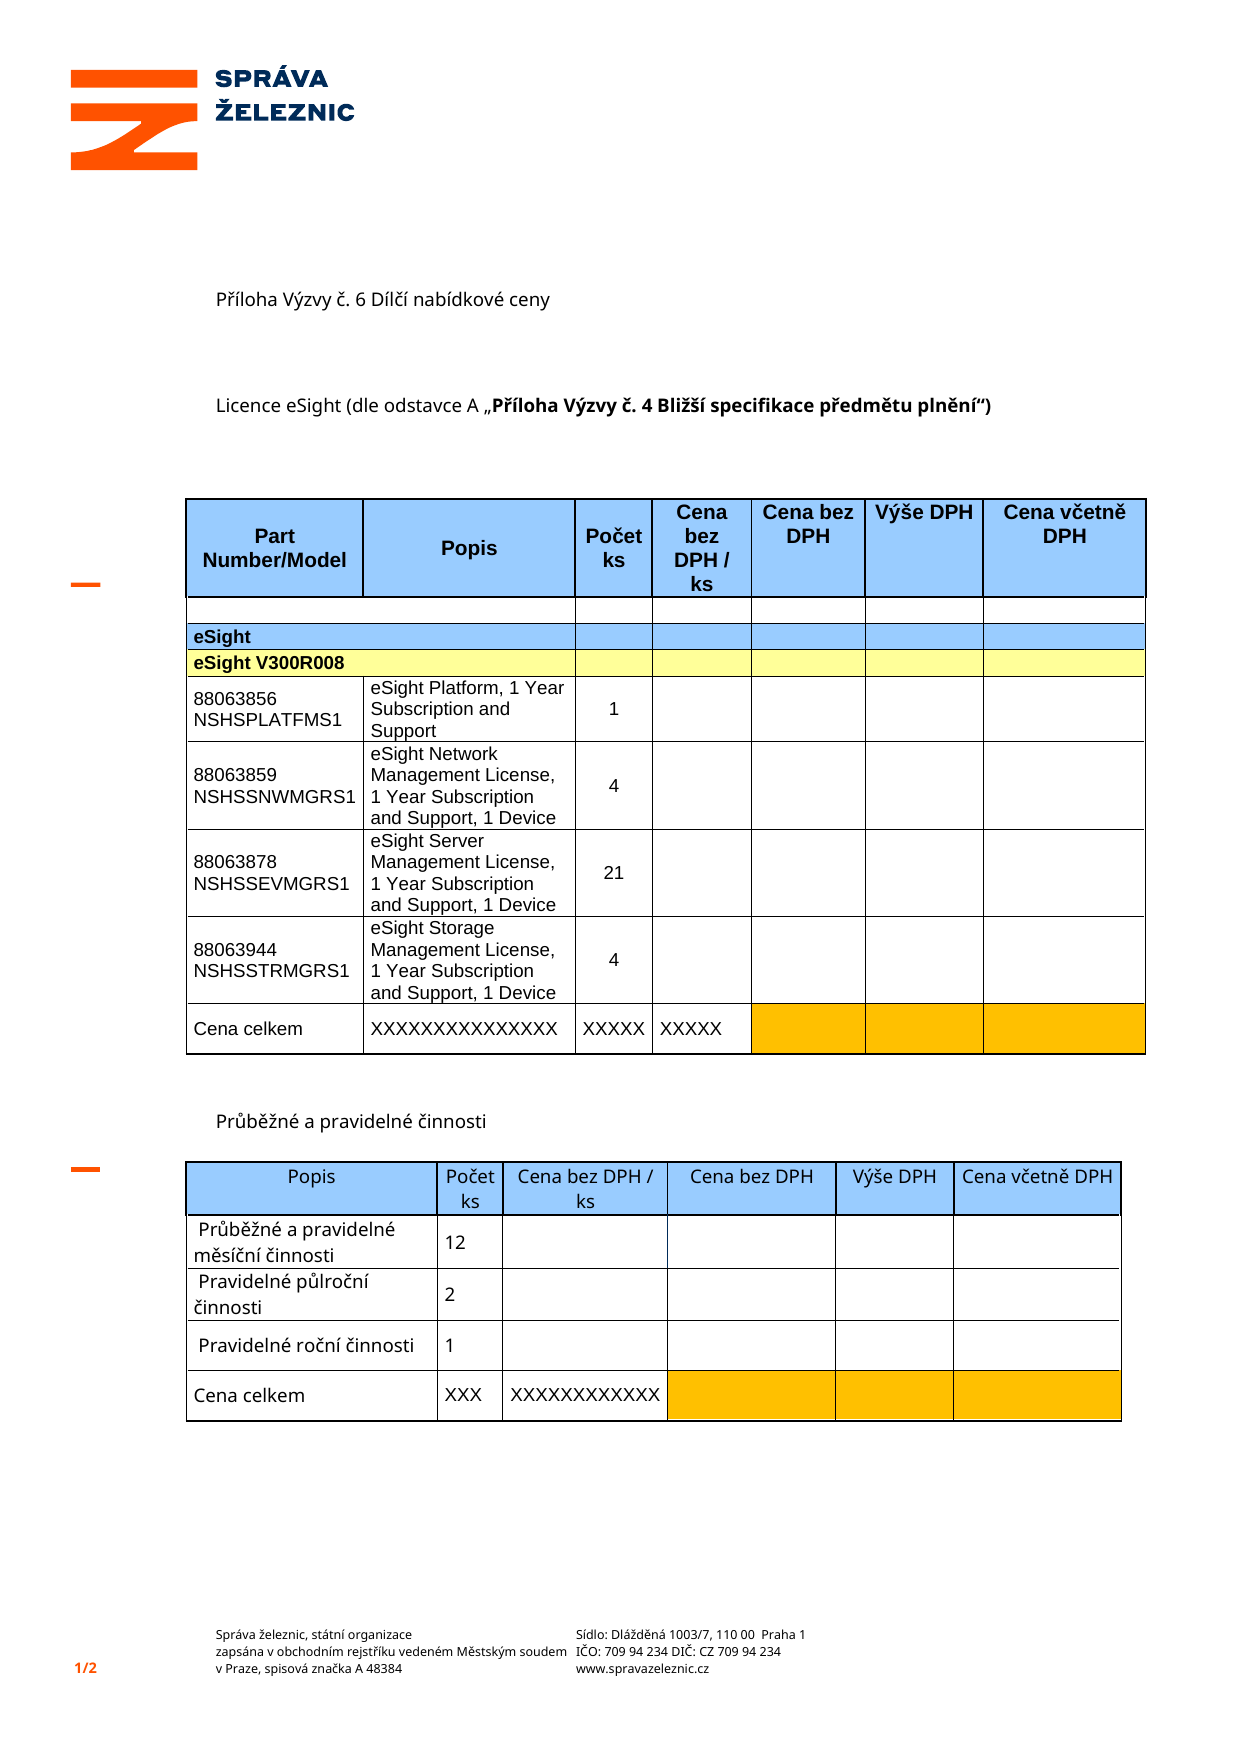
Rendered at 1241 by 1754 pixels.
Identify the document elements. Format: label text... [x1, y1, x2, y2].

table_cell [653, 917, 751, 1003]
table_cell 88063856 NSHSPLATFMS1 [187, 677, 363, 741]
table_cell [984, 596, 1145, 622]
table_cell [668, 1216, 835, 1267]
table_cell [866, 677, 983, 741]
table_cell [866, 830, 983, 916]
table_cell [653, 830, 751, 916]
table_cell 1 [576, 677, 652, 741]
table_cell [954, 1320, 1121, 1369]
table_cell [984, 676, 1145, 741]
table_cell [836, 1216, 953, 1267]
table_header Cena bez DPH / ks [653, 500, 751, 596]
table_cell 4 [576, 917, 652, 1003]
table_cell [752, 1004, 865, 1053]
table_cell [653, 650, 751, 676]
table_cell 88063878 NSHSSEVMGRS1 [187, 830, 363, 916]
table_cell [984, 649, 1145, 676]
table_cell [866, 1004, 983, 1053]
table_header Popis [187, 1163, 436, 1214]
table_cell [653, 624, 751, 649]
table_cell 21 [576, 830, 652, 916]
table_cell eSight [187, 624, 575, 649]
table_cell [653, 742, 751, 828]
table_cell [503, 1216, 667, 1267]
table_cell [984, 623, 1145, 649]
table_cell [503, 1321, 667, 1369]
table_cell 88063859 NSHSSNWMGRS1 [187, 742, 363, 828]
table_cell [653, 598, 751, 622]
table_cell Pravidelné roční činnosti [187, 1321, 437, 1369]
table_cell [866, 650, 983, 676]
table_cell [576, 624, 652, 649]
table_cell XXXXX [653, 1004, 751, 1053]
table_cell 4 [576, 742, 652, 828]
table_cell [668, 1321, 835, 1369]
table_cell [752, 650, 865, 676]
table_cell [866, 598, 983, 622]
table_cell [576, 598, 652, 622]
table_cell [866, 917, 983, 1003]
table_cell Pravidelné půlroční činnosti [187, 1269, 437, 1319]
table_header Cena bez DPH / ks [504, 1163, 667, 1214]
table_cell [984, 916, 1145, 1003]
table_header Výše DPH [837, 1163, 953, 1214]
table_cell [752, 742, 865, 828]
table_cell [668, 1269, 835, 1319]
table_cell [954, 1268, 1121, 1319]
table_cell [752, 917, 865, 1003]
table_cell 2 [438, 1269, 502, 1319]
table_cell eSight Storage Management License, 1 Year Subscription and Support, 1 Device [364, 917, 575, 1003]
text Licence eSight (dle odstavce A „Příloha Výzvy č. 4 Bližší specifikace předmětu plnění“) [216, 392, 1122, 417]
table_header Cena bez DPH [752, 500, 864, 596]
table_cell [836, 1321, 953, 1369]
table_cell eSight Network Management License, 1 Year Subscription and Support, 1 Device [364, 742, 575, 828]
table_cell Cena celkem [187, 1004, 363, 1053]
table_cell [576, 650, 652, 676]
table_cell 88063944 NSHSSTRMGRS1 [187, 917, 363, 1003]
table_header Počet ks [576, 500, 651, 596]
table_cell [866, 624, 983, 649]
table_header Cena bez DPH [668, 1163, 835, 1214]
table_cell eSight Platform, 1 Year Subscription and Support [364, 677, 575, 741]
table_cell [653, 677, 751, 741]
table_header Popis [364, 500, 574, 596]
table_cell Cena celkem [187, 1371, 437, 1419]
table_cell [984, 829, 1145, 916]
table_cell [752, 624, 865, 649]
table_cell [187, 597, 575, 622]
table_header Cena včetně DPH [984, 500, 1145, 596]
table_cell [752, 677, 865, 741]
table_cell [866, 742, 983, 828]
table_header Výše DPH [866, 500, 982, 596]
table_cell [836, 1371, 953, 1419]
table_header Part Number/Model [187, 500, 362, 596]
table_cell [954, 1370, 1121, 1419]
table_cell [752, 598, 865, 622]
table_cell Průběžné a pravidelné měsíční činnosti [187, 1215, 437, 1267]
table_cell [668, 1371, 835, 1419]
table_cell XXXXX [576, 1004, 652, 1053]
table_cell XXX [438, 1371, 502, 1419]
table_cell [752, 830, 865, 916]
table_cell 1 [438, 1321, 502, 1369]
text Průběžné a pravidelné činnosti [216, 1108, 1122, 1134]
table_cell [954, 1214, 1121, 1267]
table_cell 12 [438, 1216, 502, 1267]
table_cell eSight V300R008 [187, 650, 575, 676]
table_cell XXXXXXXXXXXX [503, 1371, 667, 1419]
text Příloha Výzvy č. 6 Dílčí nabídkové ceny [216, 286, 1122, 311]
table_cell [984, 741, 1145, 828]
table_cell [836, 1269, 953, 1319]
table_cell [503, 1269, 667, 1319]
table_cell [984, 1003, 1145, 1053]
table_header Počet ks [438, 1163, 502, 1214]
table_header Cena včetně DPH [955, 1163, 1120, 1214]
table_cell XXXXXXXXXXXXXXX [364, 1004, 575, 1053]
table_cell eSight Server Management License, 1 Year Subscription and Support, 1 Device [364, 830, 575, 916]
